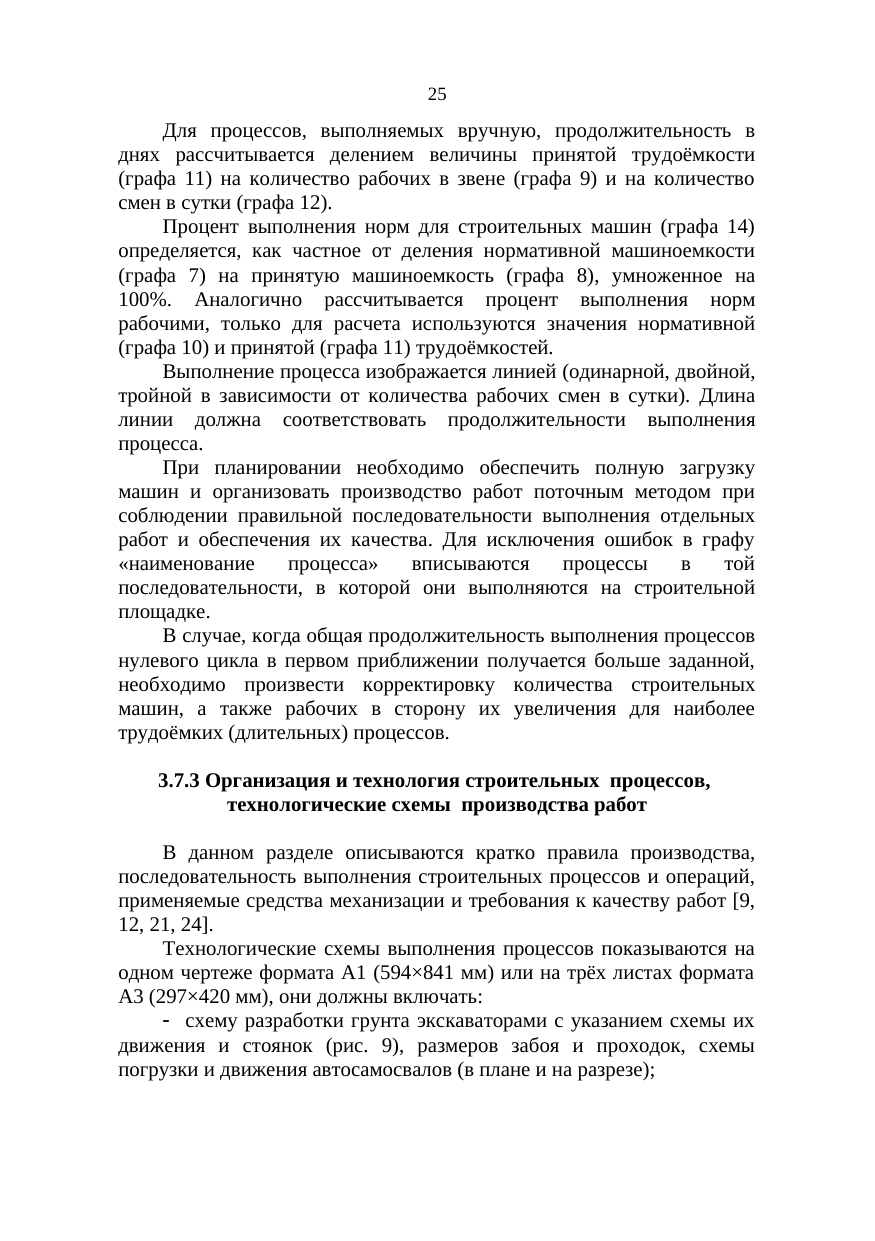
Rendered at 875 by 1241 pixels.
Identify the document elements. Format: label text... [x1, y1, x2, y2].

text Для процессов, выполняемых вручную, продолжительность в днях рассчитывается делением величины принятой трудоёмкости (графа 11) на количество рабочих в звене (графа 9) и на количество смен в сутки (графа 12). [118, 118, 756, 214]
text 3.7.3 Организация и технология строительных процессов, технологические схемы производства работ [118, 768, 756, 816]
text В данном разделе описываются кратко правила производства, последовательность выполнения строительных процессов и операций, применяемые средства механизации и требования к качеству работ [9, 12, 21, 24]. [118, 840, 756, 936]
list схему разработки грунта экскаваторами с указанием схемы их движения и стоянок (рис. 9), размеров забоя и проходок, схемы погрузки и движения автосамосвалов (в плане и на разрезе); [118, 1008, 756, 1081]
text При планировании необходимо обеспечить полную загрузку машин и организовать производство работ поточным методом при соблюдении правильной последовательности выполнения отдельных работ и обеспечения их качества. Для исключения ошибок в графу «наименование процесса» вписываются процессы в той последовательности, в которой они выполняются на строительной площадке. [118, 455, 756, 623]
text В случае, когда общая продолжительность выполнения процессов нулевого цикла в первом приближении получается больше заданной, необходимо произвести корректировку количества строительных машин, а также рабочих в сторону их увеличения для наиболее трудоёмких (длительных) процессов. [118, 623, 756, 744]
text Выполнение процесса изображается линией (одинарной, двойной, тройной в зависимости от количества рабочих смен в сутки). Длина линии должна соответствовать продолжительности выполнения процесса. [118, 359, 756, 455]
text Технологические схемы выполнения процессов показываются на одном чертеже формата А1 (594×841 мм) или на трёх листах формата А3 (297×420 мм), они должны включать: [118, 936, 756, 1008]
text Процент выполнения норм для строительных машин (графа 14) определяется, как частное от деления нормативной машиноемкости (графа 7) на принятую машиноемкость (графа 8), умноженное на 100%. Аналогично рассчитывается процент выполнения норм рабочими, только для расчета используются значения нормативной (графа 10) и принятой (графа 11) трудоёмкостей. [118, 214, 756, 359]
